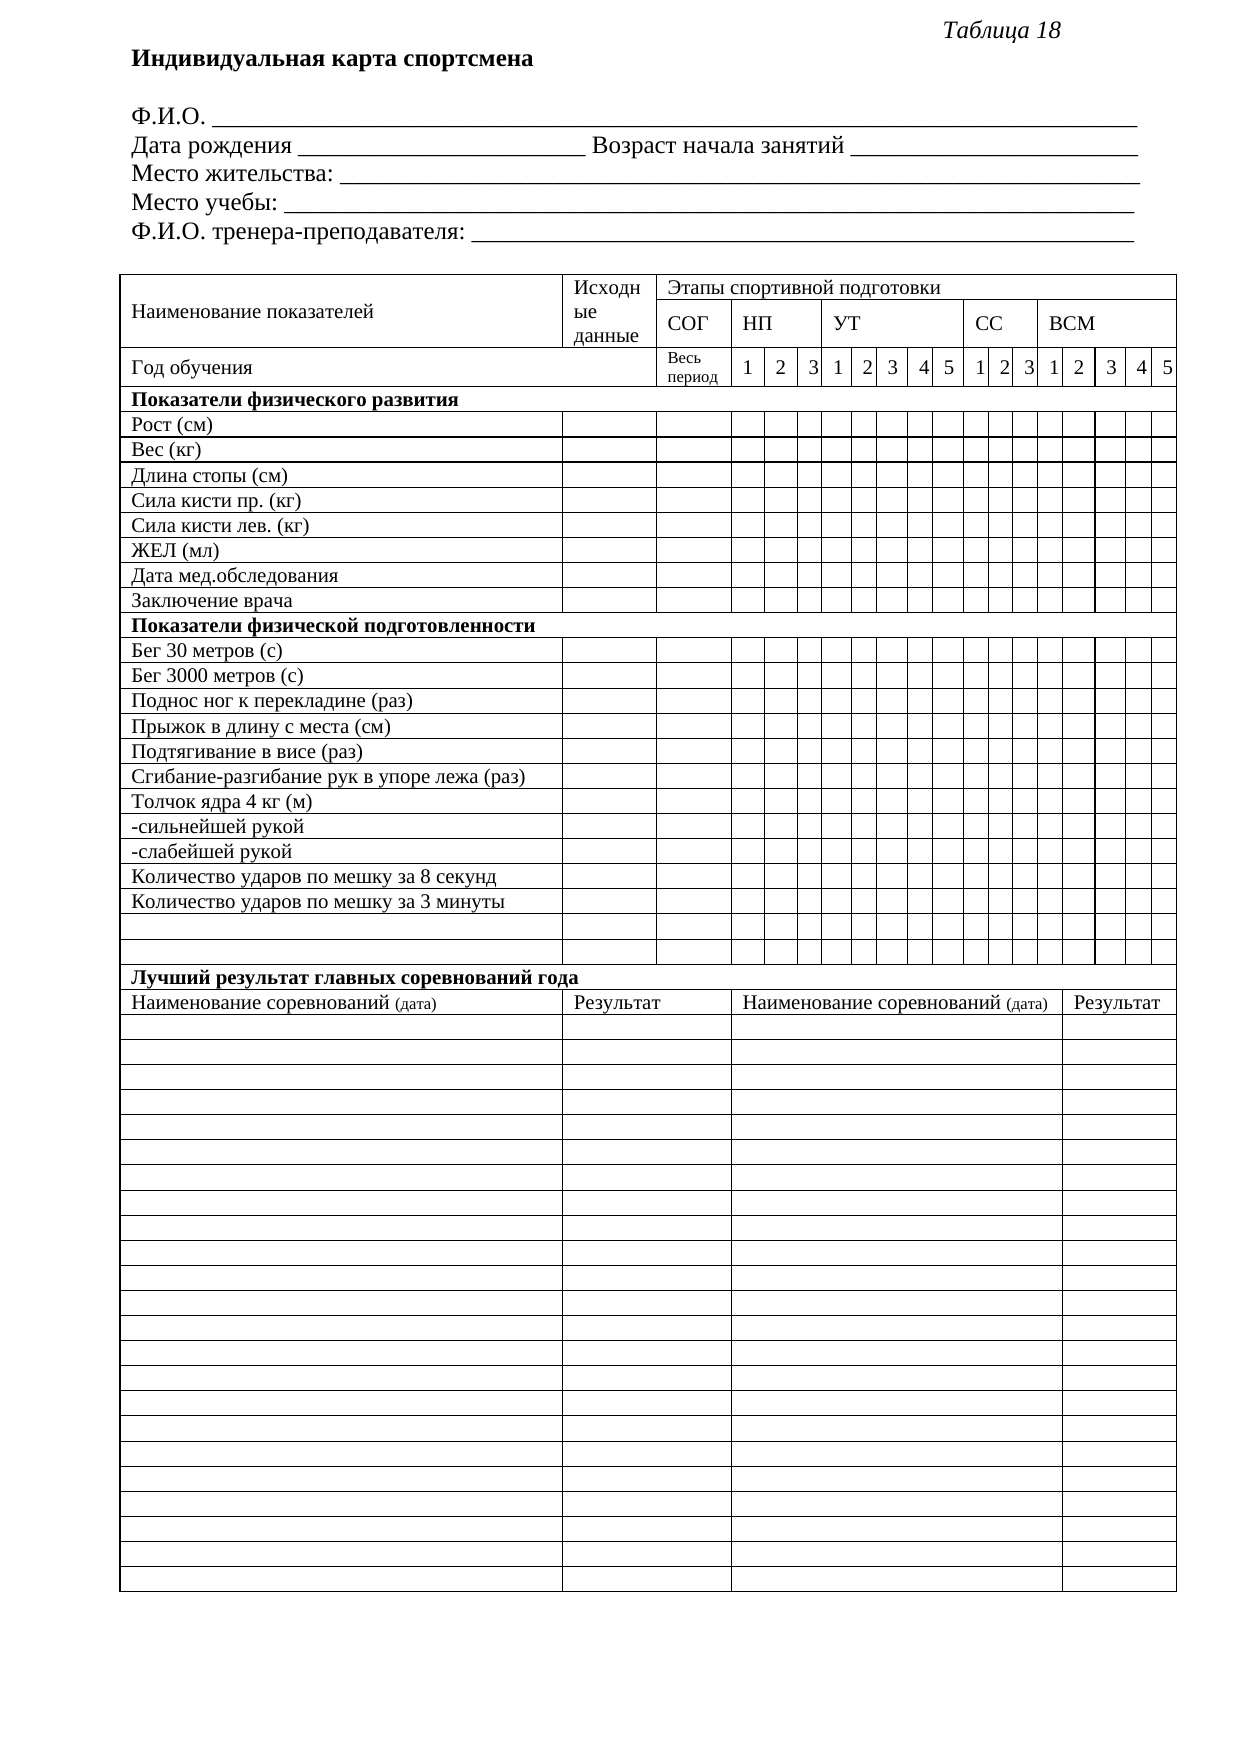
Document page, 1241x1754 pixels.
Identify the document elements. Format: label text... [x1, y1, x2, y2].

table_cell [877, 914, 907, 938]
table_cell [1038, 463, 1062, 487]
table_cell 4 [908, 348, 932, 386]
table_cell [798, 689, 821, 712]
table_cell ВСМ [1038, 300, 1176, 347]
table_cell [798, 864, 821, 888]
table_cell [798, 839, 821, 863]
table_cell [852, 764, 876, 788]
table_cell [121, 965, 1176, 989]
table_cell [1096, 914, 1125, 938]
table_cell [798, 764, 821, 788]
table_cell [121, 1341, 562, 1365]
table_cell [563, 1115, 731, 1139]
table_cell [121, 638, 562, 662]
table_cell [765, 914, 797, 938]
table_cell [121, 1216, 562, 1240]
table_header Наименование показателей [121, 275, 562, 347]
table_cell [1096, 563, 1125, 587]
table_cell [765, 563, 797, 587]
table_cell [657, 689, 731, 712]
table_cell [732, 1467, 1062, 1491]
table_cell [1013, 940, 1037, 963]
table_cell 1 [964, 348, 988, 386]
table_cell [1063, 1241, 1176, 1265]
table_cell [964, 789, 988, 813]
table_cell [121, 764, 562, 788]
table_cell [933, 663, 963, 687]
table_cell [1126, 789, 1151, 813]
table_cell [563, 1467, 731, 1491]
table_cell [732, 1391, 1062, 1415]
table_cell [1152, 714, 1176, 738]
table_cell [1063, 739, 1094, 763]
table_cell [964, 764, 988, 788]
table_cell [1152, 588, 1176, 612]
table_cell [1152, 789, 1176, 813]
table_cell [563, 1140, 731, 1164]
table_cell [657, 438, 731, 461]
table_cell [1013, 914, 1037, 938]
table_cell [822, 412, 851, 436]
table_cell [732, 438, 764, 461]
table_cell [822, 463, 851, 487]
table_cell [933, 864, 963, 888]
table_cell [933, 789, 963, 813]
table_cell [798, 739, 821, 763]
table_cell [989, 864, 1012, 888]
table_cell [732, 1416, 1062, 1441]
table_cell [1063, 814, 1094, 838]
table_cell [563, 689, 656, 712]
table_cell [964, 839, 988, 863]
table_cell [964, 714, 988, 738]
table_cell 3 [877, 348, 907, 386]
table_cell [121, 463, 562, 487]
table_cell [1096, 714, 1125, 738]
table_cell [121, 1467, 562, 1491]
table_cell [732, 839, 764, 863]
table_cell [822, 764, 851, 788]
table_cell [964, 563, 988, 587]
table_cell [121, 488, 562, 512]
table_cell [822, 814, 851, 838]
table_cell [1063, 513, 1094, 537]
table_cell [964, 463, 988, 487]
text Место учебы: ____________________________________________________________________ [131, 187, 1152, 216]
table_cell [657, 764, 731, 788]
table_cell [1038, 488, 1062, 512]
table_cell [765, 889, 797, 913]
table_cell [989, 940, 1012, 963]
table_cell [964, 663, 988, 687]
table_cell [657, 412, 731, 436]
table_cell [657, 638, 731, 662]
table_cell 3 [798, 348, 821, 386]
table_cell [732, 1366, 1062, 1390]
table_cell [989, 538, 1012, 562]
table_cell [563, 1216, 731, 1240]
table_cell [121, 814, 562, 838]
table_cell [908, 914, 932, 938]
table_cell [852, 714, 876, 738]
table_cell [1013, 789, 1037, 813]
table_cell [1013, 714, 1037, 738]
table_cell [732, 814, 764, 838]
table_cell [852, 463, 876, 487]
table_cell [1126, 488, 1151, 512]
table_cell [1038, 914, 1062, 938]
table_cell [732, 412, 764, 436]
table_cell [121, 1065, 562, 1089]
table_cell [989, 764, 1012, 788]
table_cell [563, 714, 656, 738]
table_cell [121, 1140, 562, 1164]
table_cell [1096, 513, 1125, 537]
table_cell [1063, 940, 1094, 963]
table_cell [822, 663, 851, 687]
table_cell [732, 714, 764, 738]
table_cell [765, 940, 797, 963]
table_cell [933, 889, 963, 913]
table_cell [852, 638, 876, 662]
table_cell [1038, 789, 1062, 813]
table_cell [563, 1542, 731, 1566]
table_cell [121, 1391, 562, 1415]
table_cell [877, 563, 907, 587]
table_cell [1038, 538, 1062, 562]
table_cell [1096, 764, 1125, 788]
table_cell [1063, 412, 1094, 436]
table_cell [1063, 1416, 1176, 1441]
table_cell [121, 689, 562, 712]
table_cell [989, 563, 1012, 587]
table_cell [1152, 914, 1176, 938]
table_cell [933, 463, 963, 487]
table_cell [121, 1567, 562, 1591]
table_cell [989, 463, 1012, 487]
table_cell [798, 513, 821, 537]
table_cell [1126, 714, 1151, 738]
table_cell 2 [989, 348, 1012, 386]
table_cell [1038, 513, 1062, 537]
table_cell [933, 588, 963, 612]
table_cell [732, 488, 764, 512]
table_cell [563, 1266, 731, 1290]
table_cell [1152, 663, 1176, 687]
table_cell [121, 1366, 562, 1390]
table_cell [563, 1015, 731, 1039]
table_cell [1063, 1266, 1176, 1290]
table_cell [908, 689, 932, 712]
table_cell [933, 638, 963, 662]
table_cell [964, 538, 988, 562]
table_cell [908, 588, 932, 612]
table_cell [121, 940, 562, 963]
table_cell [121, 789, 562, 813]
table_cell 5 [933, 348, 963, 386]
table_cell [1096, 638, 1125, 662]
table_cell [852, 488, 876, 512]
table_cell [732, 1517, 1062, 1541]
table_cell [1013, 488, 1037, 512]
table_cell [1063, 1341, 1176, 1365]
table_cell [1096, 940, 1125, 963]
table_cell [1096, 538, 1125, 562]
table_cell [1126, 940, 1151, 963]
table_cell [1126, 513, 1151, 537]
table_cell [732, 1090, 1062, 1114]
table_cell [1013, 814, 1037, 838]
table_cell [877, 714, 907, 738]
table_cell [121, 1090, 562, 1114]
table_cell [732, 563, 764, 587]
table_cell [989, 438, 1012, 461]
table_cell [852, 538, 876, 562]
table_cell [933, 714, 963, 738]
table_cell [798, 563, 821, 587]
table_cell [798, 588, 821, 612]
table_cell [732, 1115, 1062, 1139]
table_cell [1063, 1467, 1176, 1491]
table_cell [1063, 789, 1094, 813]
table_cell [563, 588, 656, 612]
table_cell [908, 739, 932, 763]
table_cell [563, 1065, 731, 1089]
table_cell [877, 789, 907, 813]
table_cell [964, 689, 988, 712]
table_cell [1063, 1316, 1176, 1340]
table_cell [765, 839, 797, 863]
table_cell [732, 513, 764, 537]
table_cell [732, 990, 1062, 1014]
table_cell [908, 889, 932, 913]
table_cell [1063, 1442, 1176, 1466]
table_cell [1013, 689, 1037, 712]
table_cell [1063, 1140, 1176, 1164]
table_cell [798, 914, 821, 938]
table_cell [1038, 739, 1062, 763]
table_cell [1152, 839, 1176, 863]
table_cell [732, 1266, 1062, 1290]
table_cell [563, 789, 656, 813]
table_cell [1013, 438, 1037, 461]
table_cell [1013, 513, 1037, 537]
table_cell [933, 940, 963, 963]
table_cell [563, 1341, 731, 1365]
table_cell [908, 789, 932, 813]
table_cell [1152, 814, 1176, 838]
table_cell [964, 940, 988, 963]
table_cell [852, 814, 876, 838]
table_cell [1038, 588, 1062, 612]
table_cell [933, 438, 963, 461]
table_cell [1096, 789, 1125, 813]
table_cell [798, 412, 821, 436]
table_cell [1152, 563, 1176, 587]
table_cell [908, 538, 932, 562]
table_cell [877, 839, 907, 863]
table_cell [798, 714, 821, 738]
table_cell [563, 438, 656, 461]
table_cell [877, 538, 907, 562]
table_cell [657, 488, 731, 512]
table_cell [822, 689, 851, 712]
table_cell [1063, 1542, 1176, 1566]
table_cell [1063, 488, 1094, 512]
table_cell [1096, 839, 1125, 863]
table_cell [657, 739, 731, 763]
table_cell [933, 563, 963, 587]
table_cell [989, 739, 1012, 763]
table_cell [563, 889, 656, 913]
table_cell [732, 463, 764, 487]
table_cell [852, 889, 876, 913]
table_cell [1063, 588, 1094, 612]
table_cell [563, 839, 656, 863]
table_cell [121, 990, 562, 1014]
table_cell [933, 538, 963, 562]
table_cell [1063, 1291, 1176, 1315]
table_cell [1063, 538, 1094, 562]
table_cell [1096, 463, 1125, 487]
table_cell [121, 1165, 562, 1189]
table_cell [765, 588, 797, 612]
text Таблица 18 [869, 15, 1152, 43]
table_cell [1096, 412, 1125, 436]
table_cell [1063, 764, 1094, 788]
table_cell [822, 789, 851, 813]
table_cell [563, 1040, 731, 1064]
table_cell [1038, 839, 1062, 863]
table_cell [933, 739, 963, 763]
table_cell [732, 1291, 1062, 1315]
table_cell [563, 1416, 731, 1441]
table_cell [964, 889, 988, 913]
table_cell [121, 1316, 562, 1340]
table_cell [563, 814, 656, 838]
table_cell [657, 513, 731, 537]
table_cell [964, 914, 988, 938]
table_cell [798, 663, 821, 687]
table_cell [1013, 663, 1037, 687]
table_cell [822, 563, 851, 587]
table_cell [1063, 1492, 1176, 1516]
table_cell [908, 412, 932, 436]
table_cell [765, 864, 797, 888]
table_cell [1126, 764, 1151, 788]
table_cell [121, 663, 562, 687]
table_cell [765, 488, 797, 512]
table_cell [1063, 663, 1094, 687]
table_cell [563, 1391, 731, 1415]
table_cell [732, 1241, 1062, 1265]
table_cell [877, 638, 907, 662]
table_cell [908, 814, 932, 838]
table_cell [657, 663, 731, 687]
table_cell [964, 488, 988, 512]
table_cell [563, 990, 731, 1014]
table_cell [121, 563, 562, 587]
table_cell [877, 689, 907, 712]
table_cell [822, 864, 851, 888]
table_cell [1063, 438, 1094, 461]
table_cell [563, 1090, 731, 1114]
table_header Этапы спортивной подготовки [657, 275, 1176, 299]
table_cell [1126, 438, 1151, 461]
table_cell [1038, 412, 1062, 436]
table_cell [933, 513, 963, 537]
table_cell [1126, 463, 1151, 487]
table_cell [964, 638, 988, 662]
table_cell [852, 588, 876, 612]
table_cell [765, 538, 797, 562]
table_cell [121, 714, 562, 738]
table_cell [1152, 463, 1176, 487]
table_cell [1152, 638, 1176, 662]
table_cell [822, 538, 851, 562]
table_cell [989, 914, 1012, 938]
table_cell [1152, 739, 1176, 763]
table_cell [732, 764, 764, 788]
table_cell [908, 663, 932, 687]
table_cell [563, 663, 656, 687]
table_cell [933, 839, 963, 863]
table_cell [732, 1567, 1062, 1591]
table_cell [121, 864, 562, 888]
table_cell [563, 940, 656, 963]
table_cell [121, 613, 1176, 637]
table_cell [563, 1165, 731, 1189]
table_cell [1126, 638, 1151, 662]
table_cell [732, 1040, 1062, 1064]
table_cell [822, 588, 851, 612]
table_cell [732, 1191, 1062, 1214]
table_cell 5 [1152, 348, 1176, 386]
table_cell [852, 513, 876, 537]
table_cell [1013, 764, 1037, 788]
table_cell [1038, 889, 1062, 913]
table_cell [852, 412, 876, 436]
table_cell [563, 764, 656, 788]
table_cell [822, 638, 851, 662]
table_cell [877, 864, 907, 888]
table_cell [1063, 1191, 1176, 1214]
table_cell [1096, 438, 1125, 461]
table_cell [964, 438, 988, 461]
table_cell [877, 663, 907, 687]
table_cell 4 [1126, 348, 1151, 386]
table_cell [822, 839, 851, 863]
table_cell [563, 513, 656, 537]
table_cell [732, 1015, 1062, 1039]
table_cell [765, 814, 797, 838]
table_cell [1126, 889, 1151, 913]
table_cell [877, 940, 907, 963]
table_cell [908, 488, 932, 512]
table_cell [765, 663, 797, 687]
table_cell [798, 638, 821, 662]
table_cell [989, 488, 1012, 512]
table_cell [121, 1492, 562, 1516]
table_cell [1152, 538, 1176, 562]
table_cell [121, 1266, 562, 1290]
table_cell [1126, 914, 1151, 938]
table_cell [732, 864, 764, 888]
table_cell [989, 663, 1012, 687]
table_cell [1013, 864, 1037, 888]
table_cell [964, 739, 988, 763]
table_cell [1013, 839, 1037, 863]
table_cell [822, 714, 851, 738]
table_cell [908, 438, 932, 461]
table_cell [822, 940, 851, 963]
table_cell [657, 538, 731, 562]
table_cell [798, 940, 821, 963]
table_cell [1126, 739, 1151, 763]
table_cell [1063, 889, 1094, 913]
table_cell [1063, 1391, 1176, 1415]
table_cell СС [964, 300, 1037, 347]
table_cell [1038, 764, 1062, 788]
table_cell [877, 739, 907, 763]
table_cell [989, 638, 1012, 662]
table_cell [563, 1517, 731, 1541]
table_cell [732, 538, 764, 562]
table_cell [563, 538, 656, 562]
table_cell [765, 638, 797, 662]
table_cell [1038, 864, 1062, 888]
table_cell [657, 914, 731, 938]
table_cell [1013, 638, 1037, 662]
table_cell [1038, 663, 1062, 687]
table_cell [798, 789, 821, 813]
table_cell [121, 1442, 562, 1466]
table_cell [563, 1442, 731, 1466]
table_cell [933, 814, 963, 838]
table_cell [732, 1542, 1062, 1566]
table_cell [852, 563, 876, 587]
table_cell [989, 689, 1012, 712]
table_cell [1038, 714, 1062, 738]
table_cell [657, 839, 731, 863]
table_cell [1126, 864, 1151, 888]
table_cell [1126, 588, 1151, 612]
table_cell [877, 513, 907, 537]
text Ф.И.О. тренера-преподавателя: _____________________________________________________ [131, 216, 1152, 245]
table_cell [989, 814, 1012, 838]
table_cell Рост (см) [121, 412, 562, 436]
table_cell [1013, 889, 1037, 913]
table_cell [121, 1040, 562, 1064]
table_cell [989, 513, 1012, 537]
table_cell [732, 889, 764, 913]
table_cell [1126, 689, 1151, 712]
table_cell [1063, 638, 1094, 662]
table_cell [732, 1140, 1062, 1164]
table_cell [1126, 412, 1151, 436]
table_cell [1038, 438, 1062, 461]
table_cell Показатели физического развития [121, 387, 1176, 411]
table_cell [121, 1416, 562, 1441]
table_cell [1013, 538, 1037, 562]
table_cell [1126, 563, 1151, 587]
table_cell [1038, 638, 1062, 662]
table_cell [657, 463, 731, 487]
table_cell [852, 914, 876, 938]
table_cell УТ [822, 300, 963, 347]
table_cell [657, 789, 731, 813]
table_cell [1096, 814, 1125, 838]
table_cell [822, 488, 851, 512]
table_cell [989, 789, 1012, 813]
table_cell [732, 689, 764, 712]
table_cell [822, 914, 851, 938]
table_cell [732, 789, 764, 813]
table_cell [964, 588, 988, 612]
table_cell [1152, 412, 1176, 436]
table_cell Вес (кг) [121, 438, 562, 461]
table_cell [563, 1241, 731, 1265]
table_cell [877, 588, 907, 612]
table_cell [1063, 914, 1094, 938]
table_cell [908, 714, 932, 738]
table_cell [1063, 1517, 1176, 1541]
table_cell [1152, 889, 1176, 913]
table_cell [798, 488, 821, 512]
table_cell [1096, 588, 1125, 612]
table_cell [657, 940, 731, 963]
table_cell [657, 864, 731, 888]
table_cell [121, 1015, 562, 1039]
table_cell 3 [1096, 348, 1125, 386]
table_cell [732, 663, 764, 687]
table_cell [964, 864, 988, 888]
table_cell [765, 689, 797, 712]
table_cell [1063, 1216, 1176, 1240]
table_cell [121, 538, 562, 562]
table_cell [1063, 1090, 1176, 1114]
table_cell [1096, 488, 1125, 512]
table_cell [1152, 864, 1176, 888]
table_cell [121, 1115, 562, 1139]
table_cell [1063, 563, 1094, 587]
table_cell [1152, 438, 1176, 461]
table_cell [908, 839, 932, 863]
text Индивидуальная карта спортсмена [131, 43, 1152, 72]
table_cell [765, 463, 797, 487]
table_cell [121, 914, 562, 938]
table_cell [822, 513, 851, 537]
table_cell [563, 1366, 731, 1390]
table_cell НП [732, 300, 821, 347]
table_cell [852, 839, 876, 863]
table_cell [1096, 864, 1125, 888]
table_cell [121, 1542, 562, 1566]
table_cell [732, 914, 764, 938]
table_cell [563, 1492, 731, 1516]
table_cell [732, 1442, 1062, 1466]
table_cell [563, 412, 656, 436]
table_cell [765, 412, 797, 436]
table_cell [1013, 412, 1037, 436]
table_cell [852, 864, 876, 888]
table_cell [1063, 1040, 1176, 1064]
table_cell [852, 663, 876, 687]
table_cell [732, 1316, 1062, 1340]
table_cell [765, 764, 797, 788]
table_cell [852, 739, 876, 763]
table_header Исходные данные [563, 275, 656, 347]
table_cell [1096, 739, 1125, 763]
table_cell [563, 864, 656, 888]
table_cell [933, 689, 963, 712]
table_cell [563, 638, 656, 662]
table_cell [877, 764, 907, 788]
table_cell 3 [1013, 348, 1037, 386]
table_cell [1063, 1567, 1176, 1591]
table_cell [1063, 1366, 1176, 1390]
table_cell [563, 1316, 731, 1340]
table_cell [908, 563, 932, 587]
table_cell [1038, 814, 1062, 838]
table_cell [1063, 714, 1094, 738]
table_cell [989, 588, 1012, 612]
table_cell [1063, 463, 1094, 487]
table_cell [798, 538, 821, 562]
table_cell [877, 438, 907, 461]
text Место жительства: ________________________________________________________________ [131, 158, 1152, 187]
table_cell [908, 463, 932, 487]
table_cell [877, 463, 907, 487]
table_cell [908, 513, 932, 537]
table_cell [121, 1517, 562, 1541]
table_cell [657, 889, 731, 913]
table_cell 1 [1038, 348, 1062, 386]
table_cell [798, 438, 821, 461]
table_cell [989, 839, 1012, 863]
text Ф.И.О. __________________________________________________________________________ [131, 101, 1152, 130]
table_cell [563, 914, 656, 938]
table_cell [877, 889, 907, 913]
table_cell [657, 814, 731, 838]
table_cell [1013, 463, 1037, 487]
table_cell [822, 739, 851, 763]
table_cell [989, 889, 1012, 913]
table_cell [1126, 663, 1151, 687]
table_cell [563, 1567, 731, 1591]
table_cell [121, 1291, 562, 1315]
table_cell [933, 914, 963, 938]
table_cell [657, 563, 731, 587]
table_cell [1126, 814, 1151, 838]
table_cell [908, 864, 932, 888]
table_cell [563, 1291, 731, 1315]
table_cell [964, 412, 988, 436]
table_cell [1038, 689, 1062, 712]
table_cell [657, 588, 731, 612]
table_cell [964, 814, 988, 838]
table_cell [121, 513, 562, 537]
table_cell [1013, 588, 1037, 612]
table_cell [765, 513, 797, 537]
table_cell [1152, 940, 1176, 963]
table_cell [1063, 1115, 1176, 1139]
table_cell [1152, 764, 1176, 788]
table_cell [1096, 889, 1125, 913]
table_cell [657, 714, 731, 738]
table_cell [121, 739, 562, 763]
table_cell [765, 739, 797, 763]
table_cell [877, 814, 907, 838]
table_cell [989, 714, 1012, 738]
table_cell 2 [1063, 348, 1094, 386]
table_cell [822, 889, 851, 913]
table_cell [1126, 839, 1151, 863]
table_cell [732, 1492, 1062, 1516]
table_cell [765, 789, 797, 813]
table_cell 1 [822, 348, 851, 386]
text Дата рождения _______________________ Возраст начала занятий _______________________ [131, 130, 1152, 158]
table_cell Весь период [657, 348, 731, 386]
table_cell [765, 438, 797, 461]
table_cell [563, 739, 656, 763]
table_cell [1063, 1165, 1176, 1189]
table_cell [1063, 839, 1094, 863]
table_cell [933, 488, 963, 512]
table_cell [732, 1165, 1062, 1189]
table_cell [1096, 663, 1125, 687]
table_cell [933, 412, 963, 436]
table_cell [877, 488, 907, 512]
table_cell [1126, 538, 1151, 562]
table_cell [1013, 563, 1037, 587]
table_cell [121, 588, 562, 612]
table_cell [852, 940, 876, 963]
table_cell [989, 412, 1012, 436]
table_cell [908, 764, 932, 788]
table_cell 2 [852, 348, 876, 386]
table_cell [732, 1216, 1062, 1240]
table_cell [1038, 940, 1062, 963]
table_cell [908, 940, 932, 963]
table_cell [852, 438, 876, 461]
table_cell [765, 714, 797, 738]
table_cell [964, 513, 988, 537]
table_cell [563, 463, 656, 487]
table_cell [822, 438, 851, 461]
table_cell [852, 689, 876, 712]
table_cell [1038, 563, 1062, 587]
table_cell [877, 412, 907, 436]
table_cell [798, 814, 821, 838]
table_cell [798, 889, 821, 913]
table_cell 2 [765, 348, 797, 386]
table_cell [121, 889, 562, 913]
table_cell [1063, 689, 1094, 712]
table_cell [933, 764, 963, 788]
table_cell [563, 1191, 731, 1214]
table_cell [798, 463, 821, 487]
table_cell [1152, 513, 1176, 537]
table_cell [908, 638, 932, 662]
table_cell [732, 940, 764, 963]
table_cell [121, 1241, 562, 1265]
table_cell СОГ [657, 300, 731, 347]
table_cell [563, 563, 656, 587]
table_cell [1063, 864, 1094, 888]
table_cell Год обучения [121, 348, 656, 386]
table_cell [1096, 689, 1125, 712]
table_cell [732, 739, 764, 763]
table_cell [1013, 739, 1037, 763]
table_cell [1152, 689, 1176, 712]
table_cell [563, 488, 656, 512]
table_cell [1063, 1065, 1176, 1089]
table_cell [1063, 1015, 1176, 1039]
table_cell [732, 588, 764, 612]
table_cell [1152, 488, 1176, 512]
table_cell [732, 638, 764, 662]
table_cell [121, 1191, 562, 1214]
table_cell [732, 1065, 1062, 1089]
table_cell 1 [732, 348, 764, 386]
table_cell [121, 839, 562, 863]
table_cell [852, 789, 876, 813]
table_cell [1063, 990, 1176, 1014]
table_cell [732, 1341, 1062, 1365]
